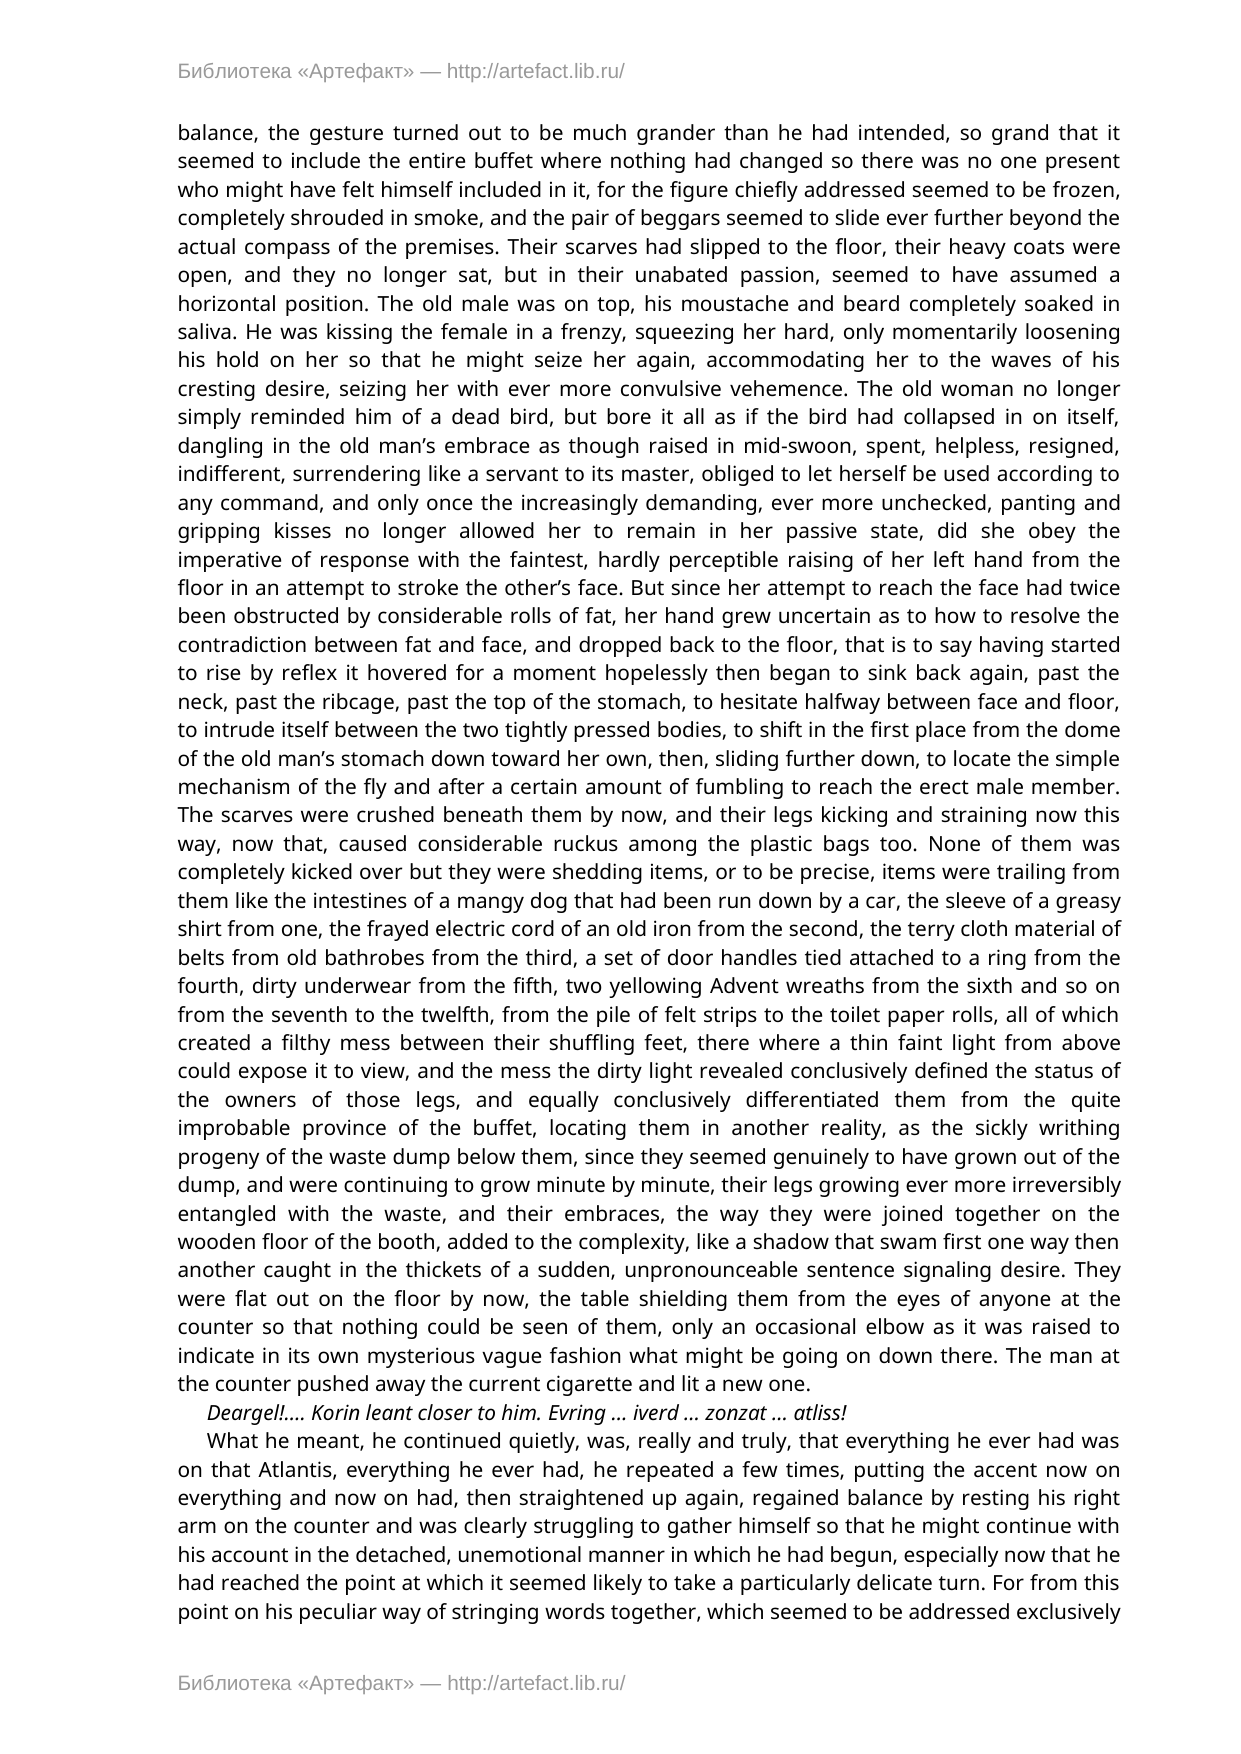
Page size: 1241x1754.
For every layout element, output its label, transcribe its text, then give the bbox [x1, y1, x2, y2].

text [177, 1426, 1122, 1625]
text Deargel!…. Korin leant closer to him. Evring … iverd … zonzat … atliss! [177, 1398, 1122, 1426]
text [177, 118, 1122, 1398]
